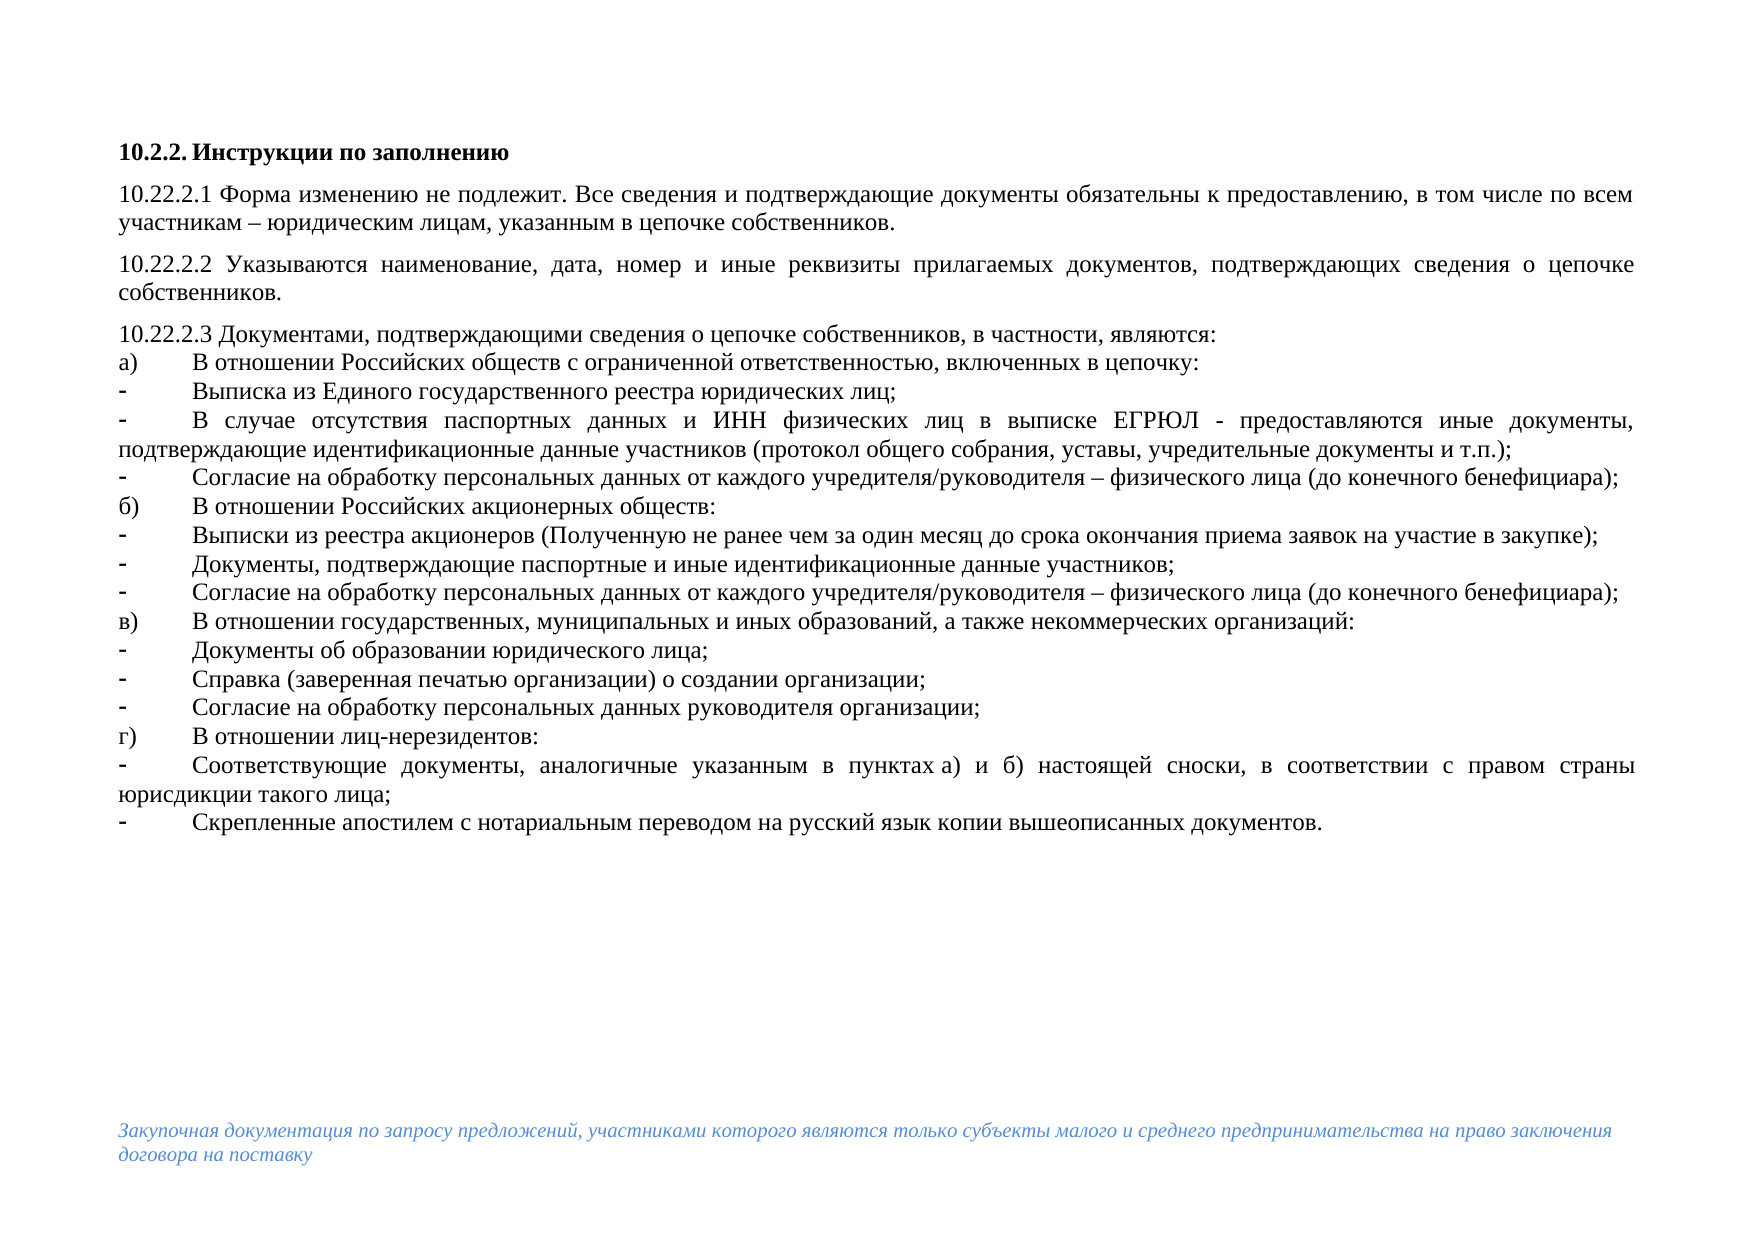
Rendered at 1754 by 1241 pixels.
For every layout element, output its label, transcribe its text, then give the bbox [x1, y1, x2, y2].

list Согласие на обработку персональных данных от каждого учредителя/руководителя – физического лица (до конечного бенефициара); [118, 462, 1636, 491]
list В отношении Российских акционерных обществ: [118, 491, 1636, 520]
list Скрепленные апостилем с нотариальным переводом на русский язык копии вышеописанных документов. [118, 807, 1636, 836]
list Согласие на обработку персональных данных руководителя организации; [118, 692, 1636, 721]
list Справка (заверенная печатью организации) о создании организации; [118, 664, 1636, 692]
list Соответствующие документы, аналогичные указанным в пунктах а) и б) настоящей сноски, в соответствии с правом страны юрисдикции такого лица; [118, 750, 1636, 807]
text 10.22.2.3 Документами, подтверждающими сведения о цепочке собственников, в частности, являются: [118, 319, 1636, 347]
list Документы, подтверждающие паспортные и иные идентификационные данные участников; [118, 549, 1636, 577]
list В случае отсутствия паспортных данных и ИНН физических лиц в выписке ЕГРЮЛ - предоставляются иные документы, подтверждающие идентификационные данные участников (протокол общего собрания, уставы, учредительные документы и т.п.); [118, 405, 1636, 462]
list В отношении государственных, муниципальных и иных образований, а также некоммерческих организаций: [118, 606, 1636, 635]
list В отношении лиц-нерезидентов: [118, 721, 1636, 750]
list Инструкции по заполнению [118, 137, 1636, 166]
list В отношении Российских обществ с ограниченной ответственностью, включенных в цепочку: [118, 347, 1636, 376]
list Согласие на обработку персональных данных от каждого учредителя/руководителя – физического лица (до конечного бенефициара); [118, 577, 1636, 606]
text 10.22.2.1 Форма изменению не подлежит. Все сведения и подтверждающие документы обязательны к предоставлению, в том числе по всем участникам – юридическим лицам, указанным в цепочке собственников. [118, 179, 1636, 236]
list Документы об образовании юридического лица; [118, 635, 1636, 664]
list Выписка из Единого государственного реестра юридических лиц; [118, 376, 1636, 405]
text 10.22.2.2 Указываются наименование, дата, номер и иные реквизиты прилагаемых документов, подтверждающих сведения о цепочке собственников. [118, 249, 1636, 306]
list Выписки из реестра акционеров (Полученную не ранее чем за один месяц до срока окончания приема заявок на участие в закупке); [118, 520, 1636, 549]
